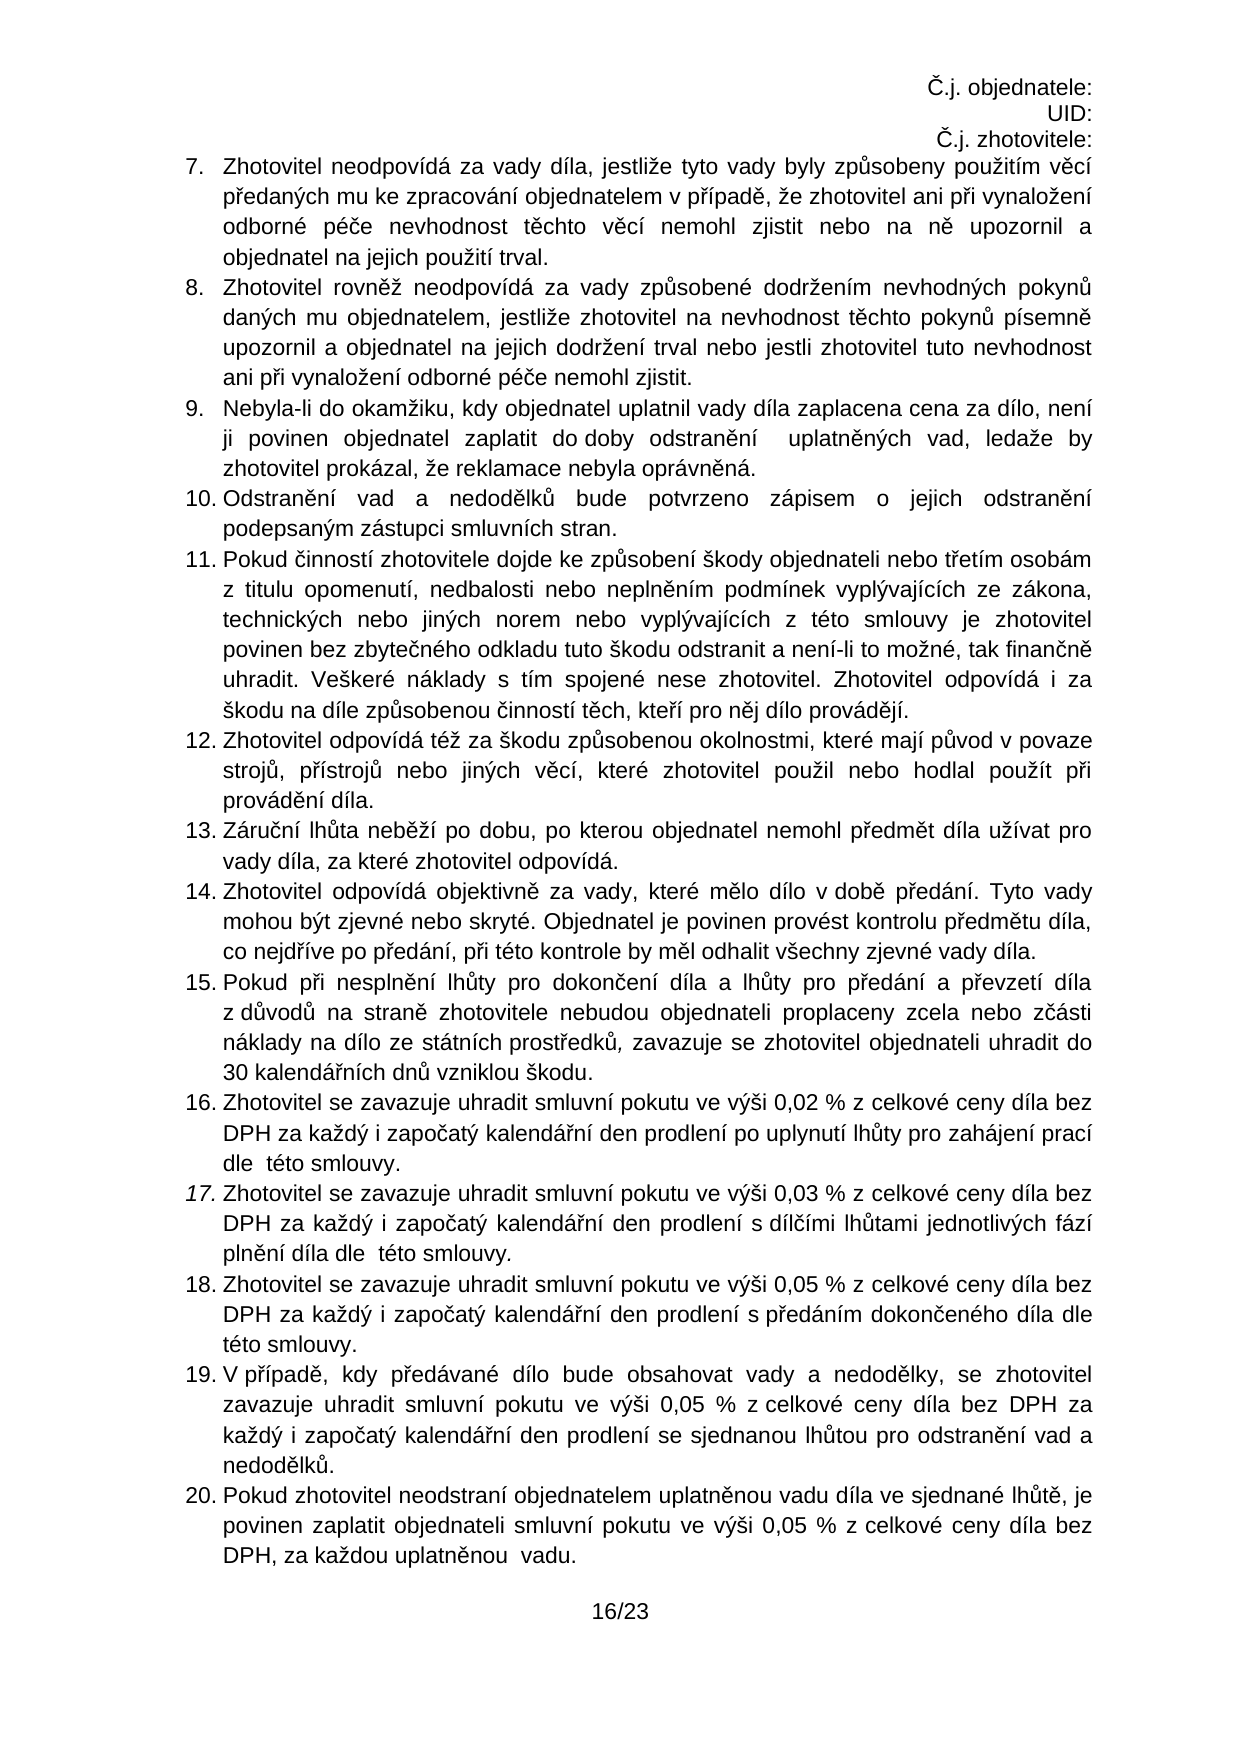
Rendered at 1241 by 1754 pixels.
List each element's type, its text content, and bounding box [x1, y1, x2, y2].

list Zhotovitel odpovídá též za škodu způsobenou okolnostmi, které mají původ v povaze strojů, přístrojů nebo jiných věcí, které zhotovitel použil nebo hodlal použít při provádění díla. [185, 727, 1093, 813]
list Nebyla-li do okamžiku, kdy objednatel uplatnil vady díla zaplacena cena za dílo, není ji povinen objednatel zaplatit do doby odstranění uplatněných vad, ledaže by zhotovitel prokázal, že reklamace nebyla oprávněná. [185, 394, 1093, 481]
list Zhotovitel se zavazuje uhradit smluvní pokutu ve výši 0,02 % z celkové ceny díla bez DPH za každý i započatý kalendářní den prodlení po uplynutí lhůty pro zahájení prací dle této smlouvy. [185, 1089, 1093, 1176]
list Zhotovitel se zavazuje uhradit smluvní pokutu ve výši 0,05 % z celkové ceny díla bez DPH za každý i započatý kalendářní den prodlení s předáním dokončeného díla dle této smlouvy. [185, 1271, 1093, 1357]
list Zhotovitel neodpovídá za vady díla, jestliže tyto vady byly způsobeny použitím věcí předaných mu ke zpracování objednatelem v případě, že zhotovitel ani při vynaložení odborné péče nevhodnost těchto věcí nemohl zjistit nebo na ně upozornil a objednatel na jejich použití trval. [185, 153, 1093, 270]
list Zhotovitel rovněž neodpovídá za vady způsobené dodržením nevhodných pokynů daných mu objednatelem, jestliže zhotovitel na nevhodnost těchto pokynů písemně upozornil a objednatel na jejich dodržení trval nebo jestli zhotovitel tuto nevhodnost ani při vynaložení odborné péče nemohl zjistit. [185, 274, 1093, 391]
list V případě, kdy předávané dílo bude obsahovat vady a nedodělky, se zhotovitel zavazuje uhradit smluvní pokutu ve výši 0,05 % z celkové ceny díla bez DPH za každý i započatý kalendářní den prodlení se sjednanou lhůtou pro odstranění vad a nedodělků. [185, 1361, 1093, 1478]
list Pokud činností zhotovitele dojde ke způsobení škody objednateli nebo třetím osobám z titulu opomenutí, nedbalosti nebo neplněním podmínek vyplývajících ze zákona, technických nebo jiných norem nebo vyplývajících z této smlouvy je zhotovitel povinen bez zbytečného odkladu tuto škodu odstranit a není-li to možné, tak finančně uhradit. Veškeré náklady s tím spojené nese zhotovitel. Zhotovitel odpovídá i za škodu na díle způsobenou činností těch, kteří pro něj dílo provádějí. [185, 546, 1093, 723]
list Záruční lhůta neběží po dobu, po kterou objednatel nemohl předmět díla užívat pro vady díla, za které zhotovitel odpovídá. [185, 817, 1093, 874]
list Odstranění vad a nedodělků bude potvrzeno zápisem o jejich odstranění podepsaným zástupci smluvních stran. [185, 485, 1093, 542]
list Zhotovitel odpovídá objektivně za vady, které mělo dílo v době předání. Tyto vady mohou být zjevné nebo skryté. Objednatel je povinen provést kontrolu předmětu díla, co nejdříve po předání, při této kontrole by měl odhalit všechny zjevné vady díla. [185, 878, 1093, 964]
list Pokud při nesplnění lhůty pro dokončení díla a lhůty pro předání a převzetí díla z důvodů na straně zhotovitele nebudou objednateli proplaceny zcela nebo zčásti náklady na dílo ze státních prostředků, zavazuje se zhotovitel objednateli uhradit do 30 kalendářních dnů vzniklou škodu. [185, 968, 1093, 1085]
list Pokud zhotovitel neodstraní objednatelem uplatněnou vadu díla ve sjednané lhůtě, je povinen zaplatit objednateli smluvní pokutu ve výši 0,05 % z celkové ceny díla bez DPH, za každou uplatněnou vadu. [185, 1482, 1093, 1569]
list Zhotovitel se zavazuje uhradit smluvní pokutu ve výši 0,03 % z celkové ceny díla bez DPH za každý i započatý kalendářní den prodlení s dílčími lhůtami jednotlivých fází plnění díla dle této smlouvy. [185, 1180, 1093, 1267]
